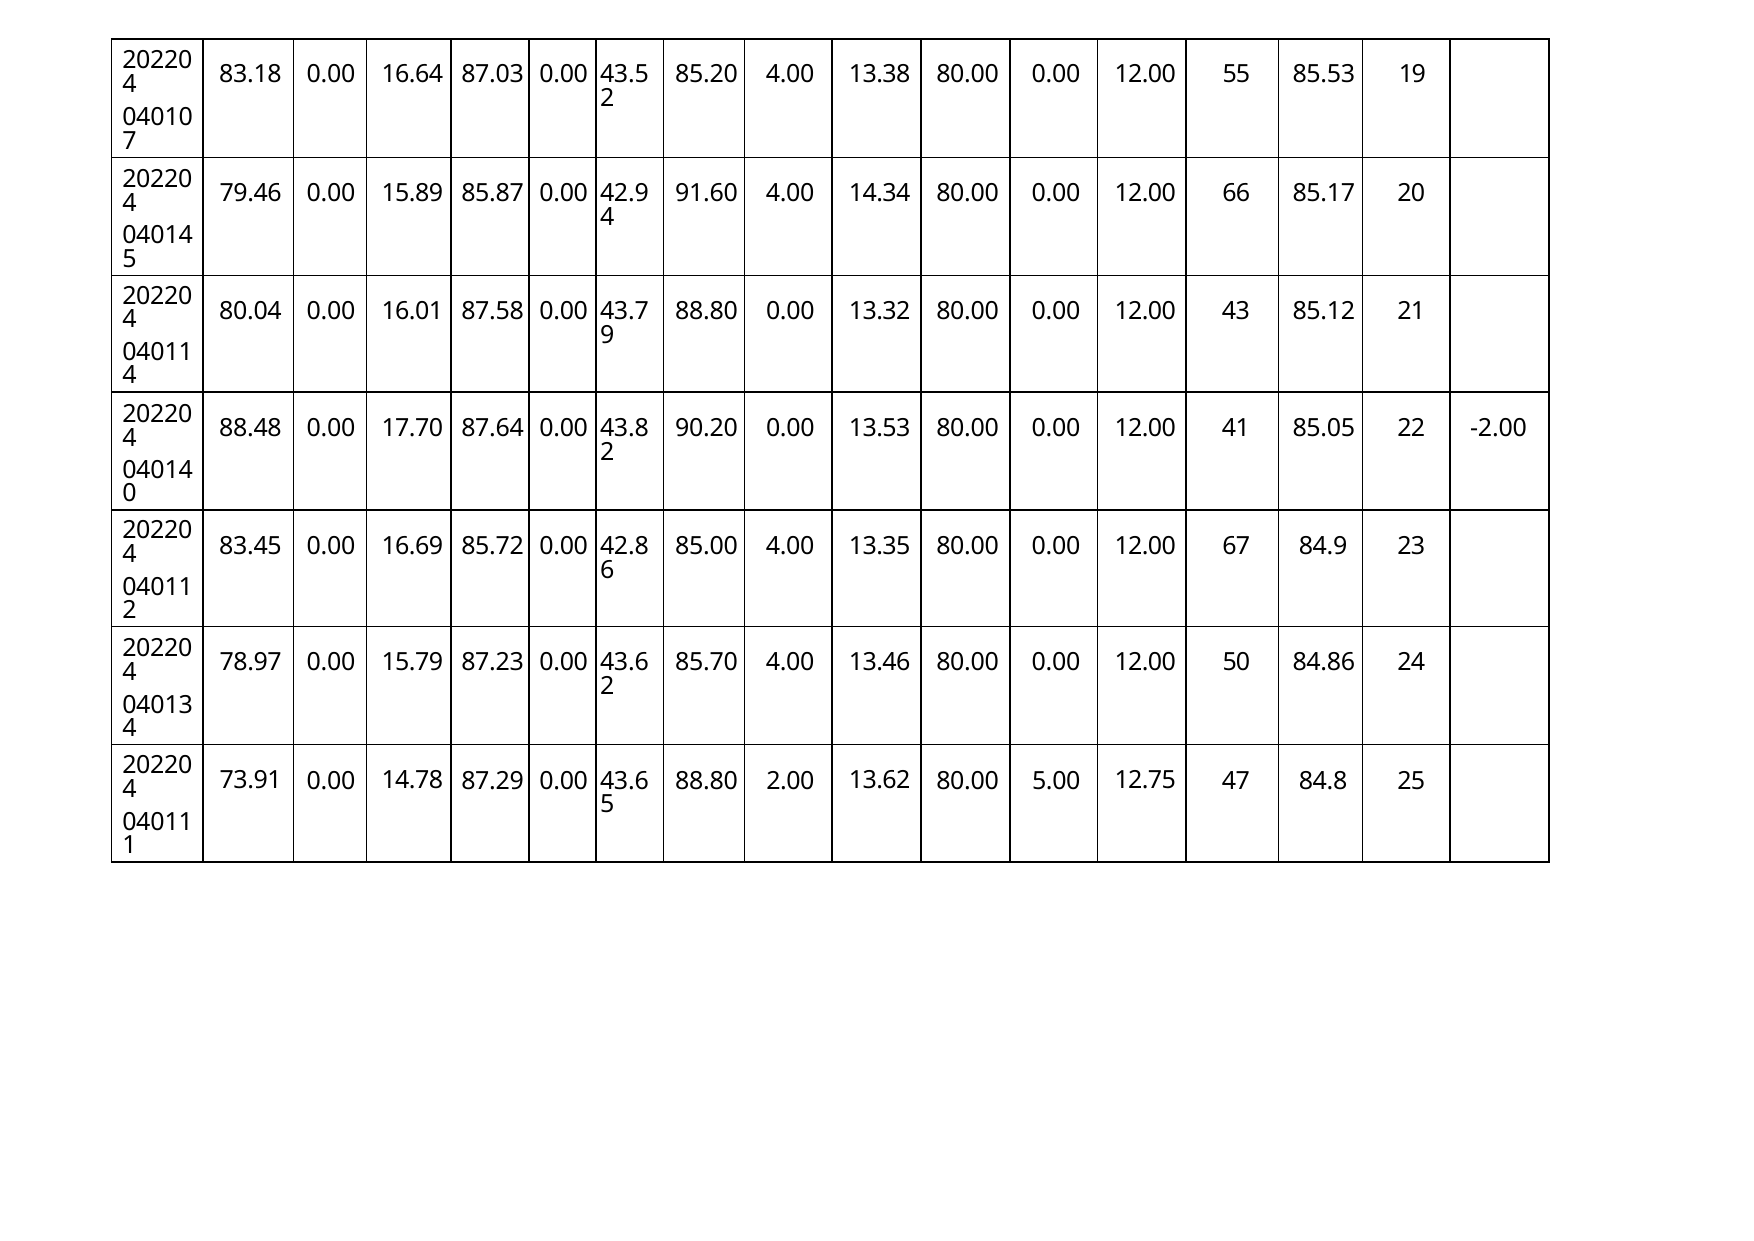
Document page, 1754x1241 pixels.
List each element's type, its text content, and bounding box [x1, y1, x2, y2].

table_cell 83.45 [204, 511, 293, 626]
table_cell 17.70 [367, 393, 450, 509]
table_cell 16.69 [367, 511, 450, 626]
table_cell 12.00 [1098, 276, 1185, 391]
table_cell 12.00 [1098, 393, 1185, 509]
table_cell 0.00 [1011, 276, 1097, 391]
table_cell 12.00 [1098, 511, 1185, 626]
table_cell 0.00 [1011, 158, 1097, 275]
table_cell 43.65 [597, 745, 663, 861]
table_cell 16.01 [367, 276, 450, 391]
table_cell 20 [1363, 158, 1449, 275]
table_cell 80.00 [922, 627, 1009, 744]
table_cell 55 [1187, 40, 1278, 156]
table_cell 87.64 [452, 393, 528, 509]
table_cell 25 [1363, 745, 1449, 861]
table_cell 0.00 [294, 745, 366, 861]
table_cell 0.00 [530, 627, 595, 744]
table_cell 0.00 [530, 276, 595, 391]
table_cell 0.00 [294, 40, 366, 156]
table_cell 5.00 [1011, 745, 1097, 861]
table_cell 90.20 [664, 393, 744, 509]
table_cell 0.00 [530, 158, 595, 275]
table_cell 202204 040111 [112, 745, 202, 861]
table_cell 202204 040145 [112, 158, 202, 275]
table_cell 80.00 [922, 511, 1009, 626]
table_cell 0.00 [294, 276, 366, 391]
table_cell 2.00 [745, 745, 831, 861]
table_cell 80.00 [922, 745, 1009, 861]
table_cell 0.00 [1011, 511, 1097, 626]
table_cell 80.00 [922, 393, 1009, 509]
table_cell 0.00 [1011, 627, 1097, 744]
table_cell 0.00 [294, 158, 366, 275]
table_cell 85.53 [1279, 40, 1362, 156]
table_cell 15.79 [367, 627, 450, 744]
table_cell 85.00 [664, 511, 744, 626]
table_cell 85.05 [1279, 393, 1362, 509]
table_cell [1451, 627, 1548, 744]
table_cell 79.46 [204, 158, 293, 275]
table_cell 73.91 [204, 745, 293, 861]
table_cell -2.00 [1451, 393, 1548, 509]
table_cell 0.00 [1011, 40, 1097, 156]
table_cell 88.80 [664, 745, 744, 861]
table_cell 4.00 [745, 158, 831, 275]
table_cell [1451, 276, 1548, 391]
table_cell 80.00 [922, 276, 1009, 391]
table_cell 202204 040134 [112, 627, 202, 744]
table_cell 41 [1187, 393, 1278, 509]
table_cell 43 [1187, 276, 1278, 391]
table_cell 43.62 [597, 627, 663, 744]
table_cell 0.00 [745, 276, 831, 391]
table_cell 84.8 [1279, 745, 1362, 861]
table_cell 43.79 [597, 276, 663, 391]
table_cell 0.00 [530, 745, 595, 861]
table_cell 23 [1363, 511, 1449, 626]
table_cell 88.48 [204, 393, 293, 509]
table_cell 22 [1363, 393, 1449, 509]
table_cell 14.78 [367, 745, 450, 861]
table_cell 0.00 [530, 40, 595, 156]
table_cell 66 [1187, 158, 1278, 275]
table_cell 42.86 [597, 511, 663, 626]
table_cell 4.00 [745, 40, 831, 156]
table_cell [1451, 158, 1548, 275]
table_cell 12.75 [1098, 745, 1185, 861]
table_cell 85.87 [452, 158, 528, 275]
table_cell 87.03 [452, 40, 528, 156]
table_cell 202204 040114 [112, 276, 202, 391]
table_cell 85.12 [1279, 276, 1362, 391]
table_cell 0.00 [745, 393, 831, 509]
table_cell 0.00 [294, 393, 366, 509]
table_cell 0.00 [294, 627, 366, 744]
table_cell 202204 040140 [112, 393, 202, 509]
table_cell [1451, 745, 1548, 861]
table_cell 13.38 [833, 40, 920, 156]
table_cell 4.00 [745, 627, 831, 744]
table_cell 12.00 [1098, 158, 1185, 275]
table_cell [1451, 511, 1548, 626]
table_cell 67 [1187, 511, 1278, 626]
table_cell 16.64 [367, 40, 450, 156]
table_cell 13.32 [833, 276, 920, 391]
table_cell 13.46 [833, 627, 920, 744]
table_cell 80.04 [204, 276, 293, 391]
table_cell 0.00 [294, 511, 366, 626]
table_cell 12.00 [1098, 40, 1185, 156]
table_cell 50 [1187, 627, 1278, 744]
table_cell 85.17 [1279, 158, 1362, 275]
table_cell 13.53 [833, 393, 920, 509]
table_cell 0.00 [530, 511, 595, 626]
table_cell 78.97 [204, 627, 293, 744]
table_cell 43.82 [597, 393, 663, 509]
table_cell 202204 040112 [112, 511, 202, 626]
table_cell 87.29 [452, 745, 528, 861]
table_cell 24 [1363, 627, 1449, 744]
table_cell 15.89 [367, 158, 450, 275]
table_cell 202204 040107 [112, 40, 202, 156]
table_cell 13.62 [833, 745, 920, 861]
table_cell [1451, 40, 1548, 156]
table_cell 21 [1363, 276, 1449, 391]
table_cell 4.00 [745, 511, 831, 626]
table_cell 0.00 [530, 393, 595, 509]
table_cell 12.00 [1098, 627, 1185, 744]
table_cell 85.20 [664, 40, 744, 156]
table_cell 84.86 [1279, 627, 1362, 744]
table_cell 0.00 [1011, 393, 1097, 509]
table_cell 43.52 [597, 40, 663, 156]
table_cell 84.9 [1279, 511, 1362, 626]
table_cell 13.35 [833, 511, 920, 626]
table_cell 91.60 [664, 158, 744, 275]
table_cell 47 [1187, 745, 1278, 861]
table_cell 85.70 [664, 627, 744, 744]
table_cell 85.72 [452, 511, 528, 626]
table_cell 87.23 [452, 627, 528, 744]
table_cell 80.00 [922, 158, 1009, 275]
table_cell 83.18 [204, 40, 293, 156]
table_cell 87.58 [452, 276, 528, 391]
table_cell 42.94 [597, 158, 663, 275]
table_cell 88.80 [664, 276, 744, 391]
table_cell 14.34 [833, 158, 920, 275]
table_cell 80.00 [922, 40, 1009, 156]
table_cell 19 [1363, 40, 1449, 156]
